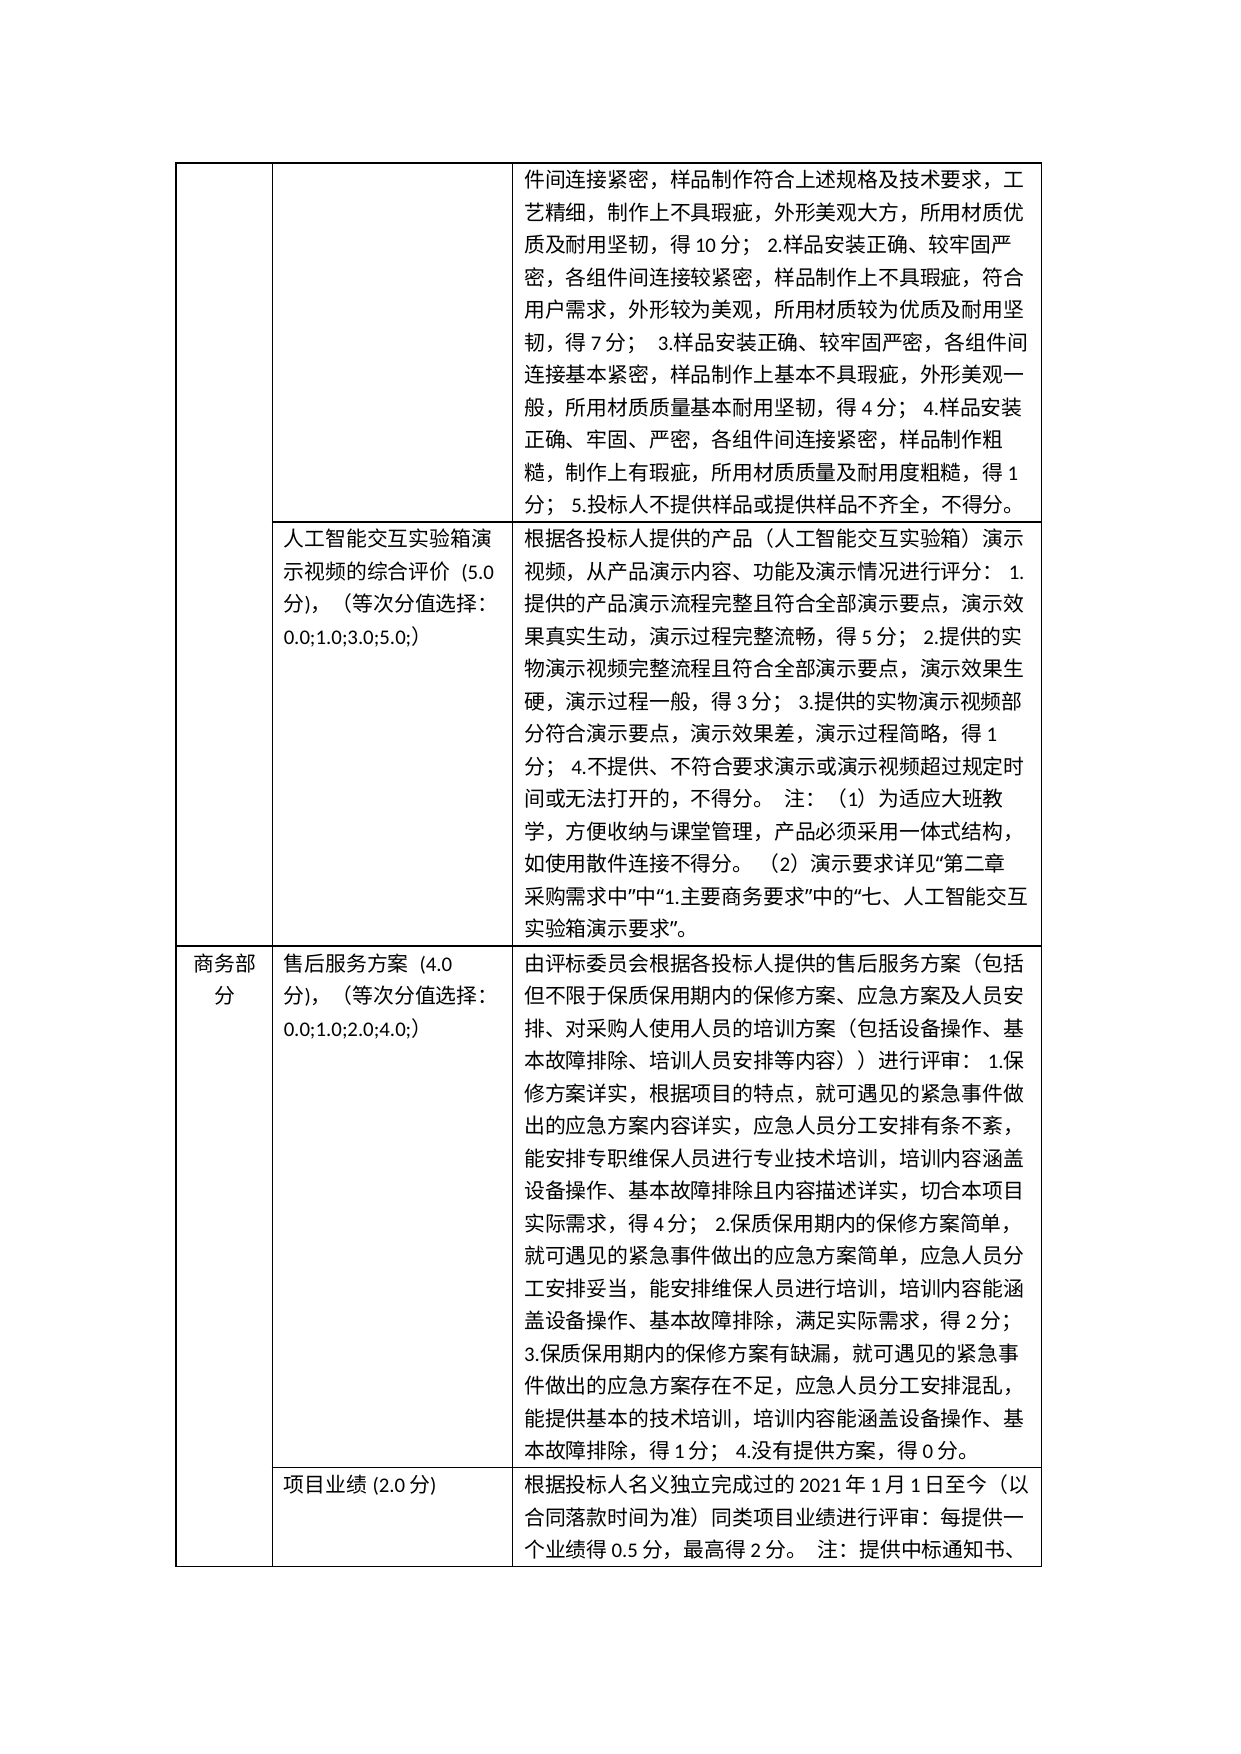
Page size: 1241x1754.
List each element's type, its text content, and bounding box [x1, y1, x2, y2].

table_cell 人工智能交互实验箱演示视频的综合评价 (5.0分)，（等次分值选择：0.0;1.0;3.0;5.0;） [273, 523, 512, 945]
table_cell 由评标委员会根据各投标人提供的售后服务方案（包括但不限于保质保用期内的保修方案、应急方案及人员安排、对采购人使用人员的培训方案（包括设备操作、基本故障排除、培训人员安排等内容））进行评审： 1.保修方案详实，根据项目的特点，就可遇见的紧急事件做出的应急方案内容详实，应急人员分工安排有条不紊，能安排专职维保人员进行专业技术培训，培训内容涵盖设备操作、基本故障排除且内容描述详实，切合本项目实际需求，得4分； 2.保质保用期内的保修方案简单，就可遇见的紧急事件做出的应急方案简单，应急人员分工安排妥当，能安排维保人员进行培训，培训内容能涵盖设备操作、基本故障排除，满足实际需求，得2分； 3.保质保用期内的保修方案有缺漏，就可遇见的紧急事件做出的应急方案存在不足，应急人员分工安排混乱，能提供基本的技术培训，培训内容能涵盖设备操作、基本故障排除，得1分； 4.没有提供方案，得0分。 [513, 947, 1041, 1467]
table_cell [513, 164, 1041, 521]
table_cell 项目业绩 (2.0分) [273, 1468, 512, 1566]
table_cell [513, 1468, 1041, 1566]
table_cell 售后服务方案 (4.0分)，（等次分值选择：0.0;1.0;2.0;4.0;） [273, 947, 512, 1467]
table_cell 商务部分 [177, 947, 272, 1566]
table_cell 根据各投标人提供的产品（人工智能交互实验箱）演示视频，从产品演示内容、功能及演示情况进行评分： 1.提供的产品演示流程完整且符合全部演示要点，演示效果真实生动，演示过程完整流畅，得5分； 2.提供的实物演示视频完整流程且符合全部演示要点，演示效果生硬，演示过程一般，得3分； 3.提供的实物演示视频部分符合演示要点，演示效果差，演示过程简略，得1分； 4.不提供、不符合要求演示或演示视频超过规定时间或无法打开的，不得分。 注：（1）为适应大班教学，方便收纳与课堂管理，产品必须采用一体式结构，如使用散件连接不得分。 （2）演示要求详见“第二章 采购需求中”中“1.主要商务要求”中的“七、人工智能交互实验箱演示要求”。 [513, 523, 1041, 945]
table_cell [273, 164, 512, 521]
